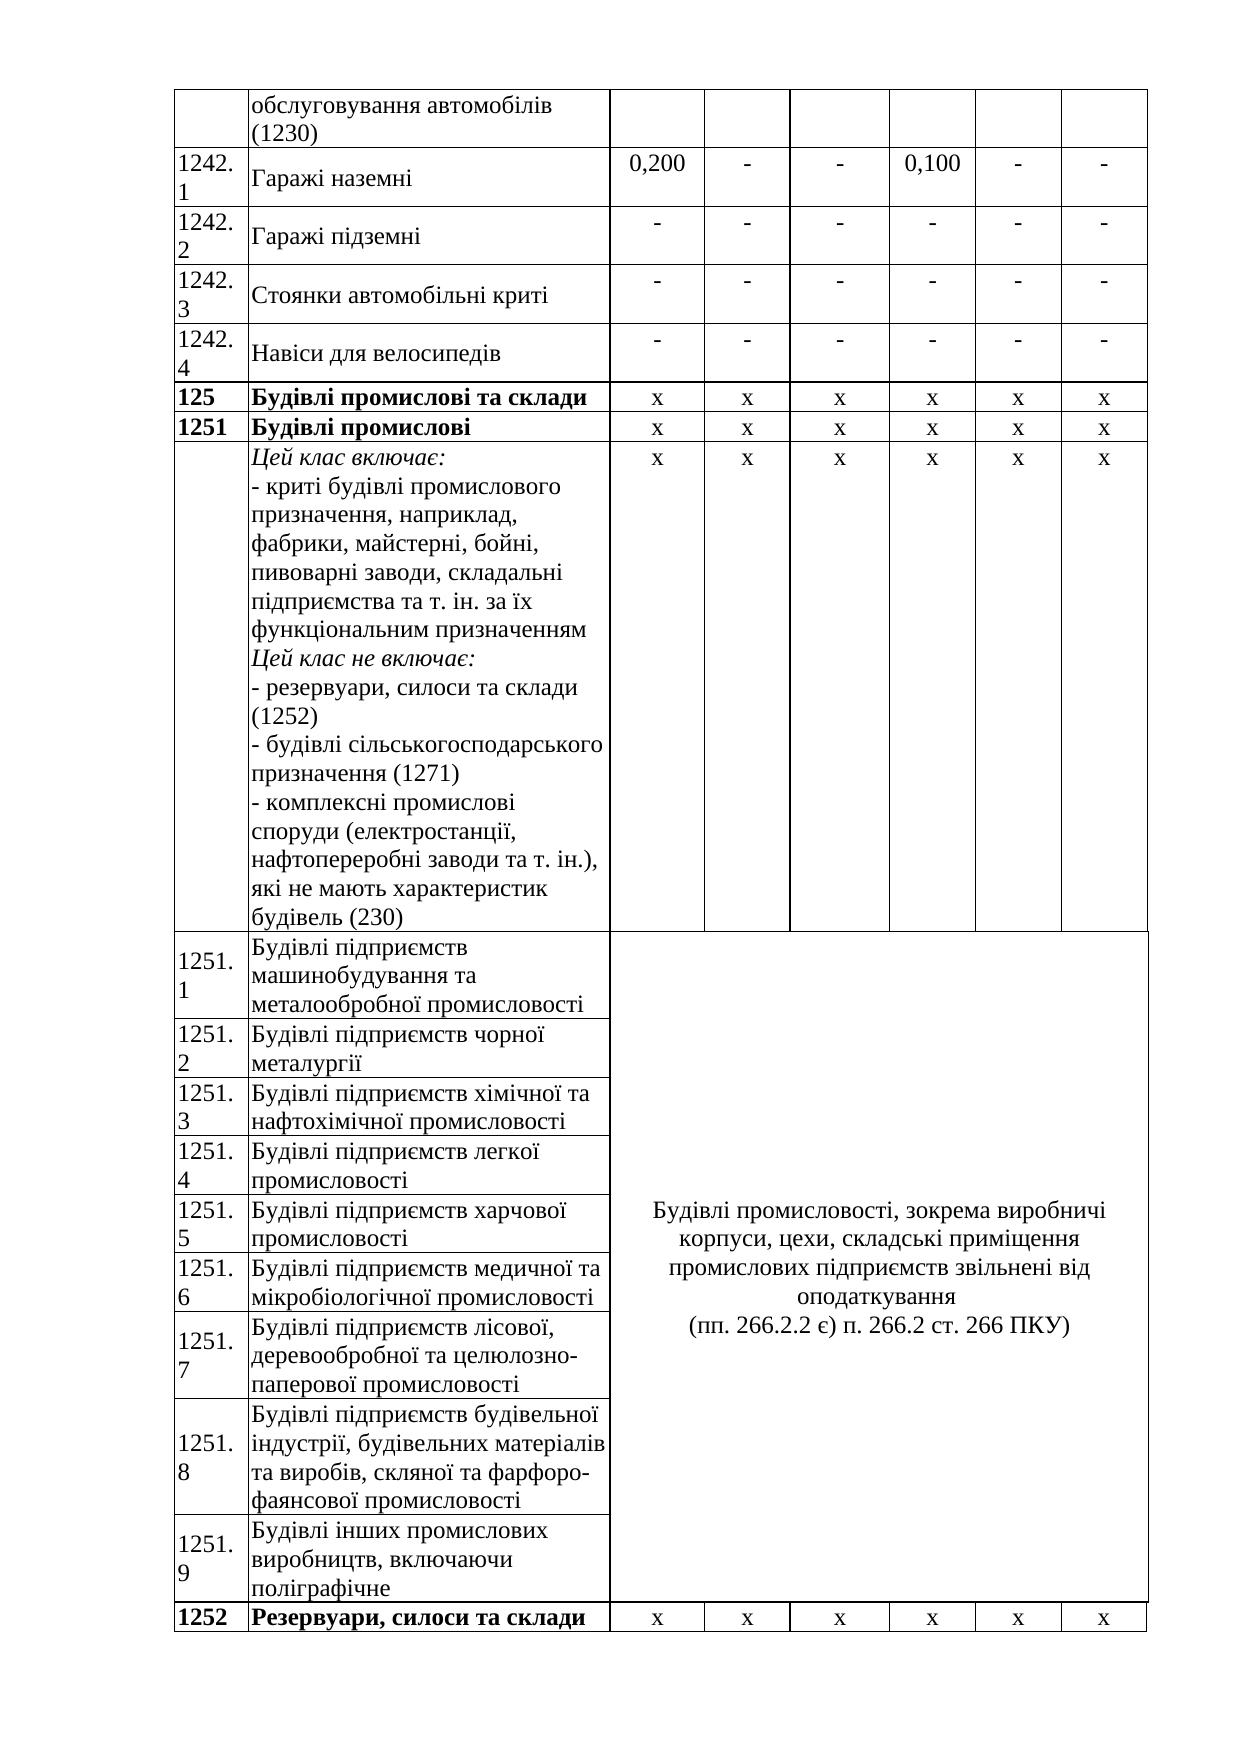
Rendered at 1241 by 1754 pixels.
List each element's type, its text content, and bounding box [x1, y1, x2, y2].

table_cell 1251.2 [175, 1019, 248, 1077]
table_cell 1251.1 [175, 932, 248, 1018]
table_cell - [976, 265, 1061, 323]
table_cell х [705, 412, 789, 441]
table_cell х [791, 383, 889, 411]
table_cell х [890, 442, 975, 931]
table_cell - [890, 207, 975, 264]
table_cell - [705, 207, 789, 264]
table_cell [249, 90, 609, 147]
table_cell Гаражі підземні [249, 207, 609, 264]
table_cell Будівлі підприємств легкої промисловості [249, 1136, 609, 1194]
table_cell х [791, 442, 889, 931]
table_cell х [1062, 412, 1147, 441]
table_cell Будівлі підприємств машинобудування та металообробної промисловості [249, 932, 609, 1018]
table_cell [175, 90, 248, 147]
table_cell х [976, 90, 1061, 147]
table_cell Цей клас включає: - криті будівлі промислового призначення, наприклад, фабрики, майстерні, бойні, пивоварні заводи, складальні підприємства та т. ін. за їх функціональним призначенням Цей клас не включає: - резервуари, силоси та склади (1252) - будівлі сільськогосподарського призначення (1271) - комплексні промислові споруди (електростанції, нафтопереробні заводи та т. ін.), які не мають характеристик будівель (230) [249, 442, 609, 931]
table_cell Будівлі підприємств чорної металургії [249, 1019, 609, 1077]
table_cell - [705, 265, 789, 323]
table_cell х [976, 442, 1061, 931]
table_cell - [611, 207, 704, 264]
table_cell х [611, 90, 704, 147]
table_cell х [705, 1603, 789, 1631]
table_cell Резервуари, силоси та склади [249, 1603, 609, 1631]
table_cell х [611, 412, 704, 441]
table_cell Будівлі промислові [249, 412, 609, 441]
table_cell х [791, 412, 889, 441]
table_cell - [791, 207, 889, 264]
table_cell х [976, 412, 1061, 441]
table_cell - [611, 265, 704, 323]
table_cell Будівлі підприємств будівельної індустрії, будівельних матеріалів та виробів, скляної та фарфоро-фаянсової промисловості [249, 1399, 609, 1514]
table_cell х [976, 1603, 1061, 1631]
table_cell х [611, 1603, 704, 1631]
table_cell 0,200 [611, 148, 704, 206]
table_cell - [976, 148, 1061, 206]
table_cell х [705, 383, 789, 411]
table_cell Будівлі промисловості, зокрема виробничі корпуси, цехи, складські приміщення промислових підприємств звільнені від оподаткування (пп. 266.2.2 є) п. 266.2 ст. 266 ПКУ) [611, 932, 1148, 1601]
table_cell х [611, 442, 704, 931]
table_cell - [1062, 265, 1147, 323]
table_cell х [791, 90, 889, 147]
table_cell - [890, 324, 975, 381]
table_cell - [1062, 324, 1147, 381]
table_cell 1251.7 [175, 1312, 248, 1398]
table_cell х [1062, 1603, 1146, 1631]
table_cell 1251.4 [175, 1136, 248, 1194]
table_cell х [1062, 90, 1147, 147]
table_cell х [890, 412, 975, 441]
table_cell х [705, 442, 789, 931]
table_cell х [976, 383, 1061, 411]
table_cell 1251.3 [175, 1078, 248, 1135]
table_cell Навіси для велосипедів [249, 324, 609, 381]
table_cell х [890, 1603, 975, 1631]
table_cell 1242.2 [175, 207, 248, 264]
table_cell - [791, 265, 889, 323]
table_cell - [1062, 148, 1147, 206]
table_cell - [791, 324, 889, 381]
table_cell Будівлі підприємств лісової, деревообробної та целюлозно-паперової промисловості [249, 1312, 609, 1398]
table_cell 1251.6 [175, 1253, 248, 1311]
table_cell х [890, 383, 975, 411]
table_cell 1251.9 [175, 1515, 248, 1601]
table_cell х [890, 90, 975, 147]
table_cell Будівлі підприємств харчової промисловості [249, 1195, 609, 1252]
table_cell 0,100 [890, 148, 975, 206]
table_cell х [1062, 383, 1147, 411]
table_cell [175, 442, 248, 931]
table_cell 1252 [175, 1603, 248, 1631]
table_cell Стоянки автомобільні криті [249, 265, 609, 323]
table_cell 1251.8 [175, 1399, 248, 1514]
table_cell 1242.3 [175, 265, 248, 323]
table_cell Будівлі промислові та склади [249, 383, 609, 411]
table_cell - [611, 324, 704, 381]
table_cell - [976, 324, 1061, 381]
table_cell - [705, 324, 789, 381]
table_cell 1242.4 [175, 324, 248, 381]
table_cell х [611, 383, 704, 411]
table_cell х [791, 1603, 889, 1631]
table_cell - [890, 265, 975, 323]
table_cell - [705, 148, 789, 206]
table_cell - [976, 207, 1061, 264]
table_cell - [1062, 207, 1147, 264]
table_cell х [705, 90, 789, 147]
table_cell Будівлі інших промислових виробництв, включаючи поліграфічне [249, 1515, 609, 1601]
table_cell 1251.5 [175, 1195, 248, 1252]
table_cell х [1062, 442, 1147, 931]
table_cell 125 [175, 383, 248, 411]
table_cell - [791, 148, 889, 206]
table_cell 1251 [175, 412, 248, 441]
table_cell 1242.1 [175, 148, 248, 206]
table_cell Гаражі наземні [249, 148, 609, 206]
table_cell Будівлі підприємств медичної та мікробіологічної промисловості [249, 1253, 609, 1311]
table_cell Будівлі підприємств хімічної та нафтохімічної промисловості [249, 1078, 609, 1135]
